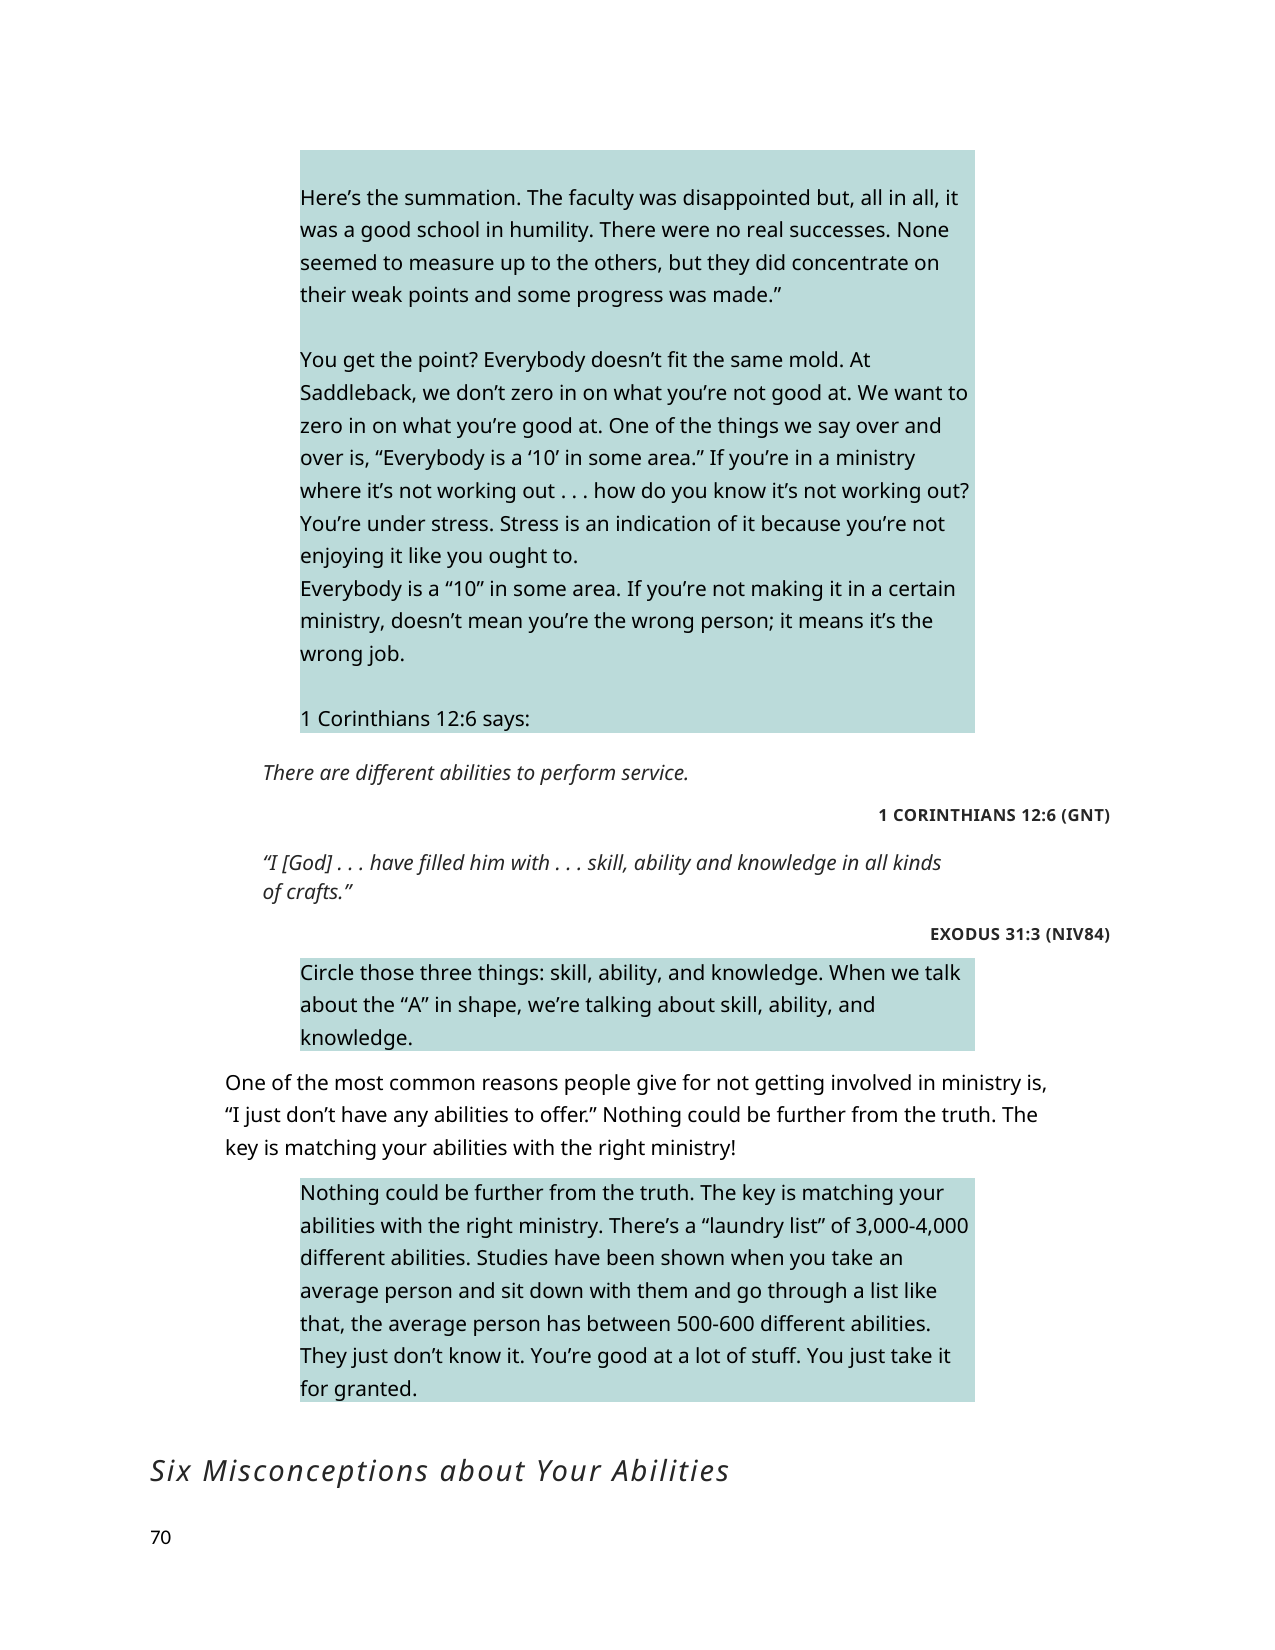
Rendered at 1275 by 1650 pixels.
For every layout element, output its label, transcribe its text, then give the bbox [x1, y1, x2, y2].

text 1 Corinthians 12:6 (GNT) [262, 797, 1110, 826]
text Circle those three things: skill, ability, and knowledge. When we talk about the “A” in shape, we’re talking about skill, ability, and knowledge. [300, 958, 975, 1051]
text “I [God] . . . have filled him with . . . skill, ability and knowledge in all kinds of crafts.” [262, 847, 975, 906]
text Nothing could be further from the truth. The key is matching your abilities with the right ministry. There’s a “laundry list” of 3,000-4,000 different abilities. Studies have been shown when you take an average person and sit down with them and go through a list like that, the average person has between 500-600 different abilities. They just don’t know it. You’re good at a lot of stuff. You just take it for granted. [300, 1178, 975, 1402]
text There are different abilities to perform service. [262, 758, 975, 787]
text 1 Corinthians 12:6 says: [300, 704, 975, 733]
text One of the most common reasons people give for not getting involved in ministry is, “I just don’t have any abilities to offer.” Nothing could be further from the truth. The key is matching your abilities with the right ministry! [225, 1068, 1050, 1162]
text You get the point? Everybody doesn’t fit the same mold. At Saddleback, we don’t zero in on what you’re not good at. We want to zero in on what you’re good at. One of the things we say over and over is, “Everybody is a ‘10’ in some area.” If you’re in a ministry where it’s not working out . . . how do you know it’s not working out? You’re under stress. Stress is an indication of it because you’re not enjoying it like you ought to. [300, 346, 975, 570]
text Here’s the summation. The faculty was disappointed but, all in all, it was a good school in humility. There were no real successes. None seemed to measure up to the others, but they did concentrate on their weak points and some progress was made.” [300, 183, 975, 309]
text Exodus 31:3 (NIV84) [262, 916, 1110, 945]
text Six Misconceptions about Your Abilities [150, 1444, 1125, 1490]
text Everybody is a “10” in some area. If you’re not making it in a certain ministry, doesn’t mean you’re the wrong person; it means it’s the wrong job. [300, 574, 975, 667]
